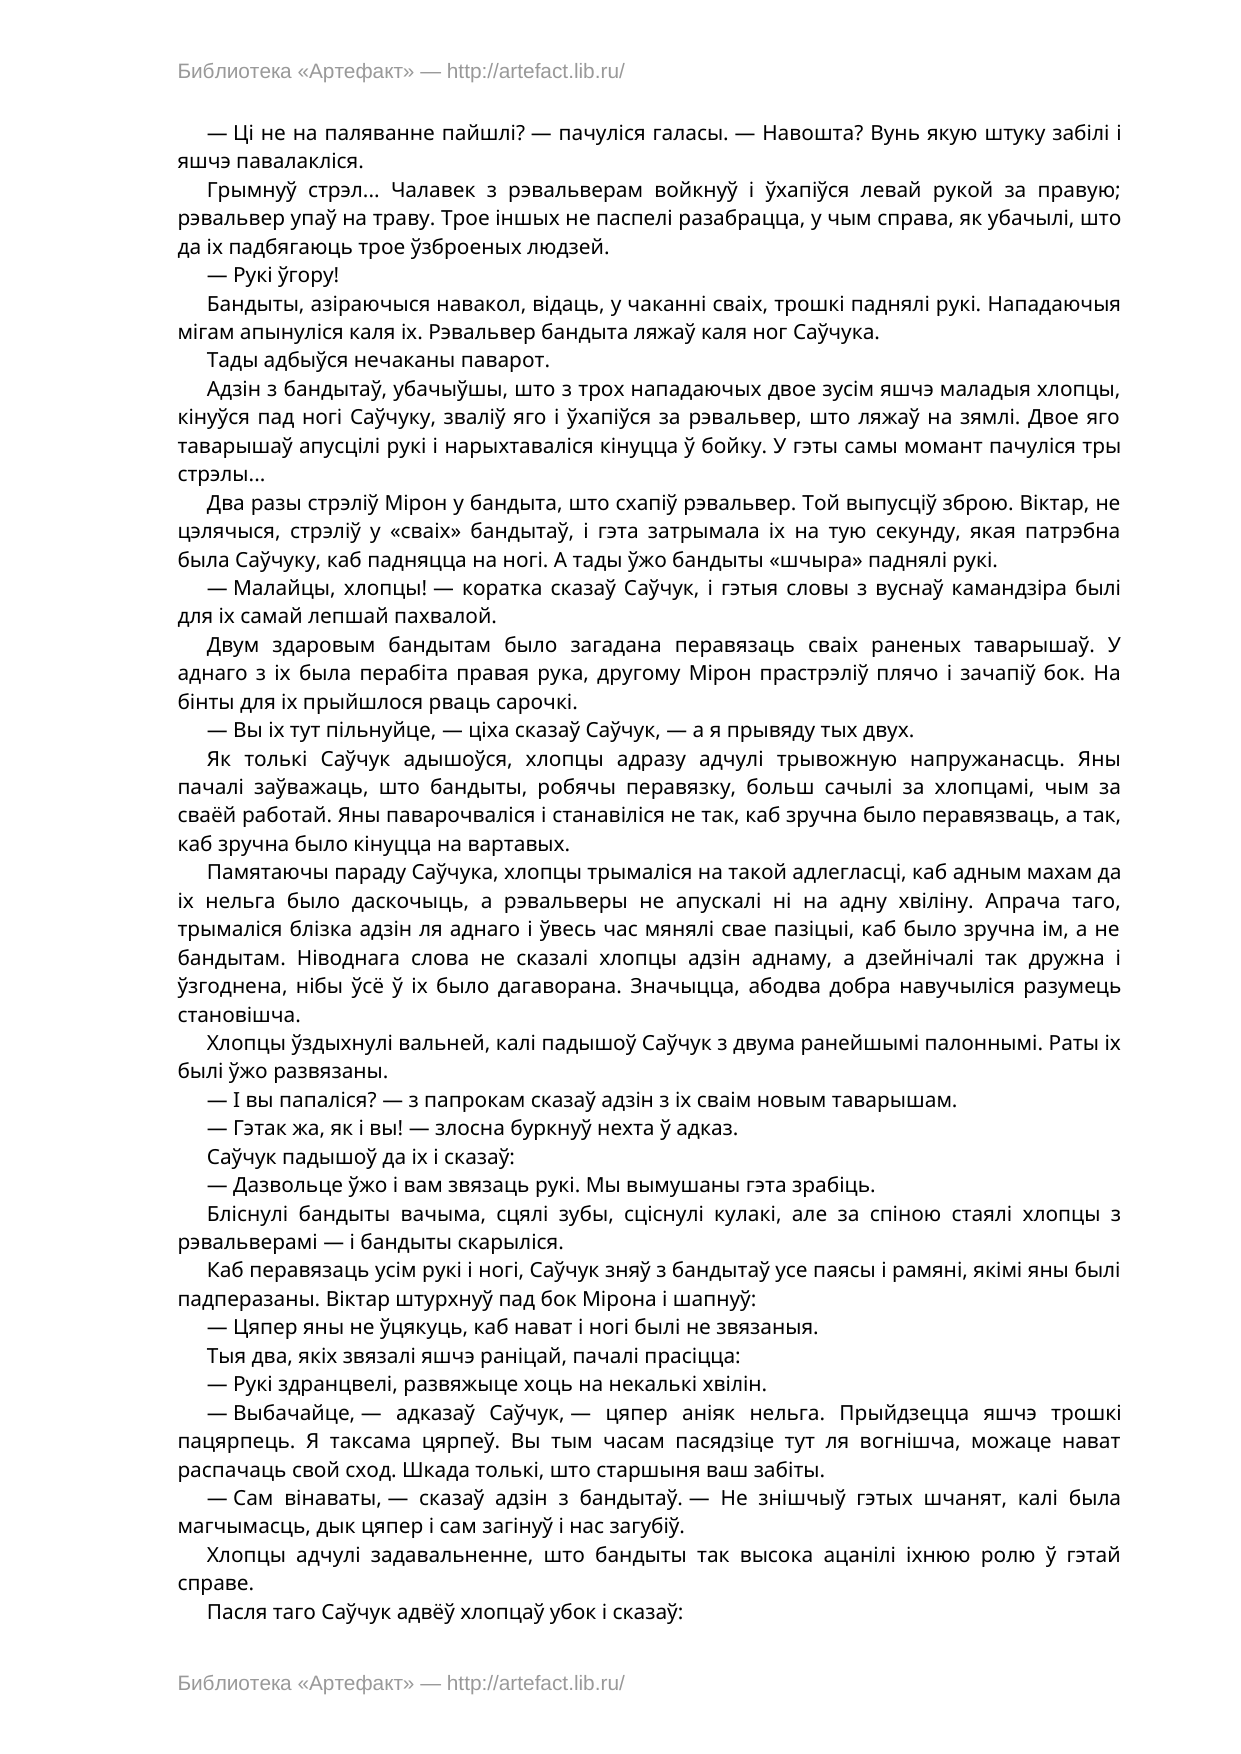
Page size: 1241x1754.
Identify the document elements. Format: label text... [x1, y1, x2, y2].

text — Цяпер яны не ўцякуць, каб нават і ногі былі не звязаныя. [177, 1312, 1122, 1341]
text Пасля таго Саўчук адвёў хлопцаў убок і сказаў: [177, 1597, 1122, 1625]
text Грымнуў стрэл... Чалавек з рэвальверам войкнуў і ўхапіўся левай рукой за правую; рэвальвер упаў на траву. Трое іншых не паспелі разабрацца, у чым справа, як убачылі, што да іх падбягаюць трое ўзброеных людзей. [177, 175, 1122, 260]
text — Выбачайце, — адказаў Саўчук, — цяпер аніяк нельга. Прыйдзецца яшчэ трошкі пацярпець. Я таксама цярпеў. Вы тым часам пасядзіце тут ля вогнішча, можаце нават распачаць свой сход. Шкада толькі, што старшыня ваш забіты. [177, 1398, 1122, 1483]
text Хлопцы ўздыхнулі вальней, калі падышоў Саўчук з двума ранейшымі палоннымі. Раты іх былі ўжо развязаны. [177, 1028, 1122, 1085]
text — Сам вінаваты, — сказаў адзін з бандытаў. — Не знішчыў гэтых шчанят, калі была магчымасць, дык цяпер і сам загінуў і нас загубіў. [177, 1483, 1122, 1540]
text — Рукі здранцвелі, развяжыце хоць на некалькі хвілін. [177, 1369, 1122, 1398]
text Памятаючы параду Саўчука, хлопцы трымаліся на такой адлегласці, каб адным махам да іх нельга было даскочыць, а рэвальверы не апускалі ні на адну хвіліну. Апрача таго, трымаліся блізка адзін ля аднаго і ўвесь час мянялі свае пазіцыі, каб было зручна ім, а не бандытам. Ніводнага слова не сказалі хлопцы адзін аднаму, а дзейнічалі так дружна і ўзгоднена, нібы ўсё ў іх было дагаворана. Значыцца, абодва добра навучыліся разумець становішча. [177, 857, 1122, 1028]
text Як толькі Саўчук адышоўся, хлопцы адразу адчулі трывожную напружанасць. Яны пачалі заўважаць, што бандыты, робячы перавязку, больш сачылі за хлопцамі, чым за сваёй работай. Яны паварочваліся і станавіліся не так, каб зручна было перавязваць, а так, каб зручна было кінуцца на вартавых. [177, 744, 1122, 857]
text — Рукі ўгору! [177, 260, 1122, 289]
text — Гэтак жа, як і вы! — злосна буркнуў нехта ў адказ. [177, 1113, 1122, 1142]
text Саўчук падышоў да іх і сказаў: [177, 1142, 1122, 1170]
text Двум здаровым бандытам было загадана перавязаць сваіх раненых таварышаў. У аднаго з іх была перабіта правая рука, другому Мірон прастрэліў плячо і зачапіў бок. На бінты для іх прыйшлося рваць сарочкі. [177, 630, 1122, 715]
text Адзін з бандытаў, убачыўшы, што з трох нападаючых двое зусім яшчэ маладыя хлопцы, кінуўся пад ногі Саўчуку, зваліў яго і ўхапіўся за рэвальвер, што ляжаў на зямлі. Двое яго таварышаў апусцілі рукі і нарыхтаваліся кінуцца ў бойку. У гэты самы момант пачуліся тры стрэлы... [177, 374, 1122, 488]
text Бліснулі бандыты вачыма, сцялі зубы, сціснулі кулакі, але за спіною стаялі хлопцы з рэвальверамі — і бандыты скарыліся. [177, 1199, 1122, 1256]
text — І вы папаліся? — з папрокам сказаў адзін з іх сваім новым таварышам. [177, 1085, 1122, 1113]
text — Малайцы, хлопцы! — коратка сказаў Саўчук, і гэтыя словы з вуснаў камандзіра былі для іх самай лепшай пахвалой. [177, 573, 1122, 630]
text Тыя два, якіх звязалі яшчэ раніцай, пачалі прасіцца: [177, 1341, 1122, 1369]
text Бандыты, азіраючыся навакол, відаць, у чаканні сваіх, трошкі паднялі рукі. Нападаючыя мігам апынуліся каля іх. Рэвальвер бандыта ляжаў каля ног Саўчука. [177, 289, 1122, 346]
text Каб перавязаць усім рукі і ногі, Саўчук зняў з бандытаў усе паясы і рамяні, якімі яны былі падперазаны. Віктар штурхнуў пад бок Мірона і шапнуў: [177, 1256, 1122, 1312]
text — Вы іх тут пільнуйце, — ціха сказаў Саўчук, — а я прывяду тых двух. [177, 715, 1122, 744]
text — Ці не на паляванне пайшлі? — пачуліся галасы. — Навошта? Вунь якую штуку забілі і яшчэ павалакліся. [177, 118, 1122, 175]
text — Дазвольце ўжо і вам звязаць рукі. Мы вымушаны гэта зрабіць. [177, 1170, 1122, 1199]
text Тады адбыўся нечаканы паварот. [177, 346, 1122, 374]
text Два разы стрэліў Мірон у бандыта, што схапіў рэвальвер. Той выпусціў зброю. Віктар, не цэлячыся, стрэліў у «сваіх» бандытаў, і гэта затрымала іх на тую секунду, якая патрэбна была Саўчуку, каб падняцца на ногі. А тады ўжо бандыты «шчыра» паднялі рукі. [177, 488, 1122, 573]
text Хлопцы адчулі задавальненне, што бандыты так высока ацанілі іхнюю ролю ў гэтай справе. [177, 1540, 1122, 1597]
